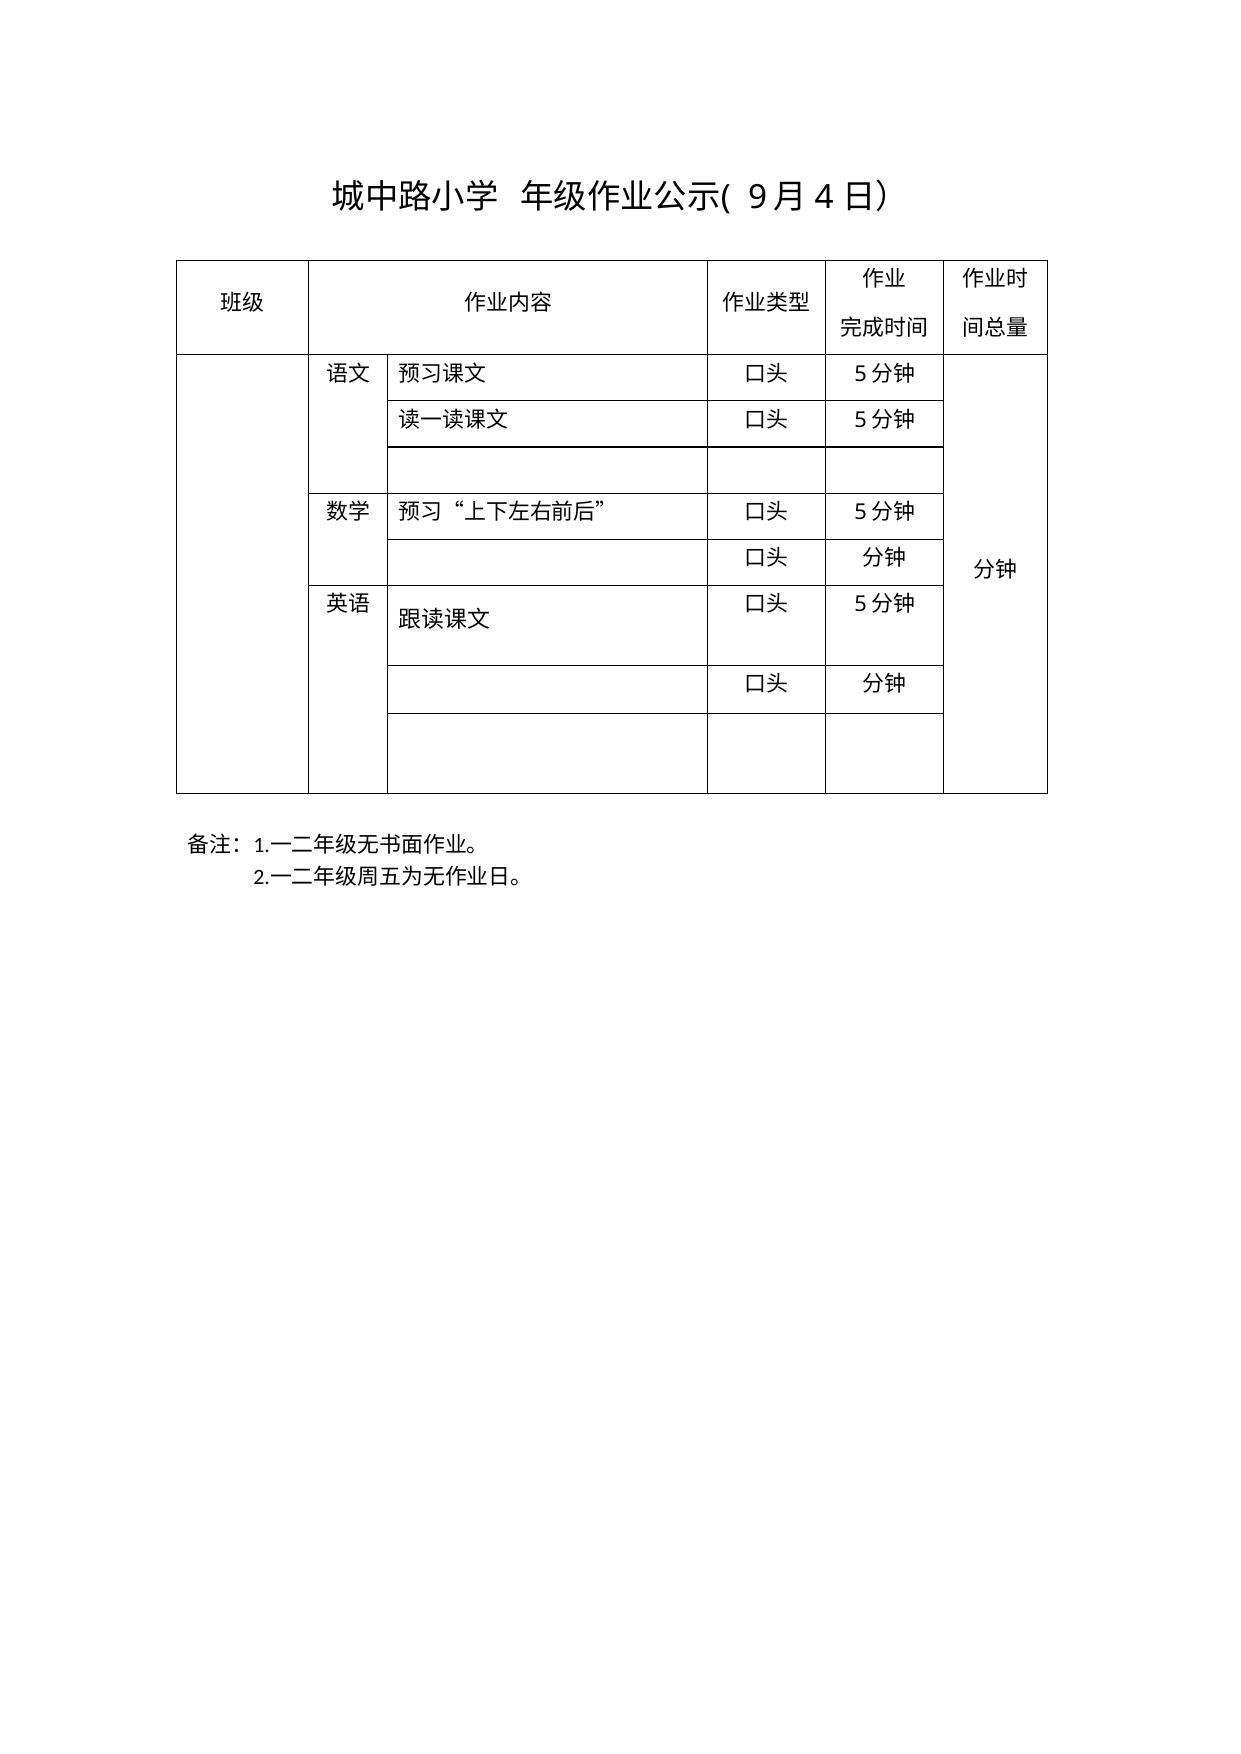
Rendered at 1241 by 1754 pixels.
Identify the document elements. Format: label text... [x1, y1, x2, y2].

text 备注：1.一二年级无书面作业。 [187, 826, 1053, 859]
text 2.一二年级周五为无作业日。 [187, 859, 1053, 891]
table_cell [388, 666, 707, 713]
table_cell 口头 [708, 355, 825, 400]
table_cell 跟读课文 [388, 586, 707, 665]
table_cell [826, 448, 943, 492]
table_cell 口头 [708, 494, 825, 538]
table_header 作业内容 [309, 261, 707, 354]
table_cell 5分钟 [826, 355, 943, 400]
table_cell 分钟 [826, 666, 943, 713]
table_cell 5分钟 [826, 401, 943, 446]
table_cell [388, 714, 707, 793]
table_cell 口头 [708, 401, 825, 446]
table_cell 5分钟 [826, 586, 943, 665]
table_cell 数学 [309, 494, 387, 584]
table_cell 读一读课文 [388, 401, 707, 446]
table_cell 分钟 [826, 540, 943, 584]
table_cell [388, 448, 707, 492]
table_cell 预习课文 [388, 355, 707, 400]
table_header 作业时间总量 [944, 261, 1047, 354]
table_cell [177, 355, 308, 793]
table_cell [826, 714, 943, 793]
table_cell [708, 448, 825, 492]
text 城中路小学 年级作业公示( 9月 4 日） [187, 162, 1053, 227]
table_cell [708, 714, 825, 793]
table_cell 英语 [309, 586, 387, 793]
table_header 作业类型 [708, 261, 825, 354]
table_cell 口头 [708, 666, 825, 713]
table_cell [388, 540, 707, 584]
table_header 班级 [177, 261, 308, 354]
table_cell 口头 [708, 586, 825, 665]
table_cell 5分钟 [826, 494, 943, 538]
table_cell 语文 [309, 355, 387, 492]
table_cell 预习“上下左右前后” [388, 494, 707, 538]
table_header 作业 完成时间 [826, 261, 943, 354]
table_cell 口头 [708, 540, 825, 584]
table_cell 分钟 [944, 355, 1047, 793]
